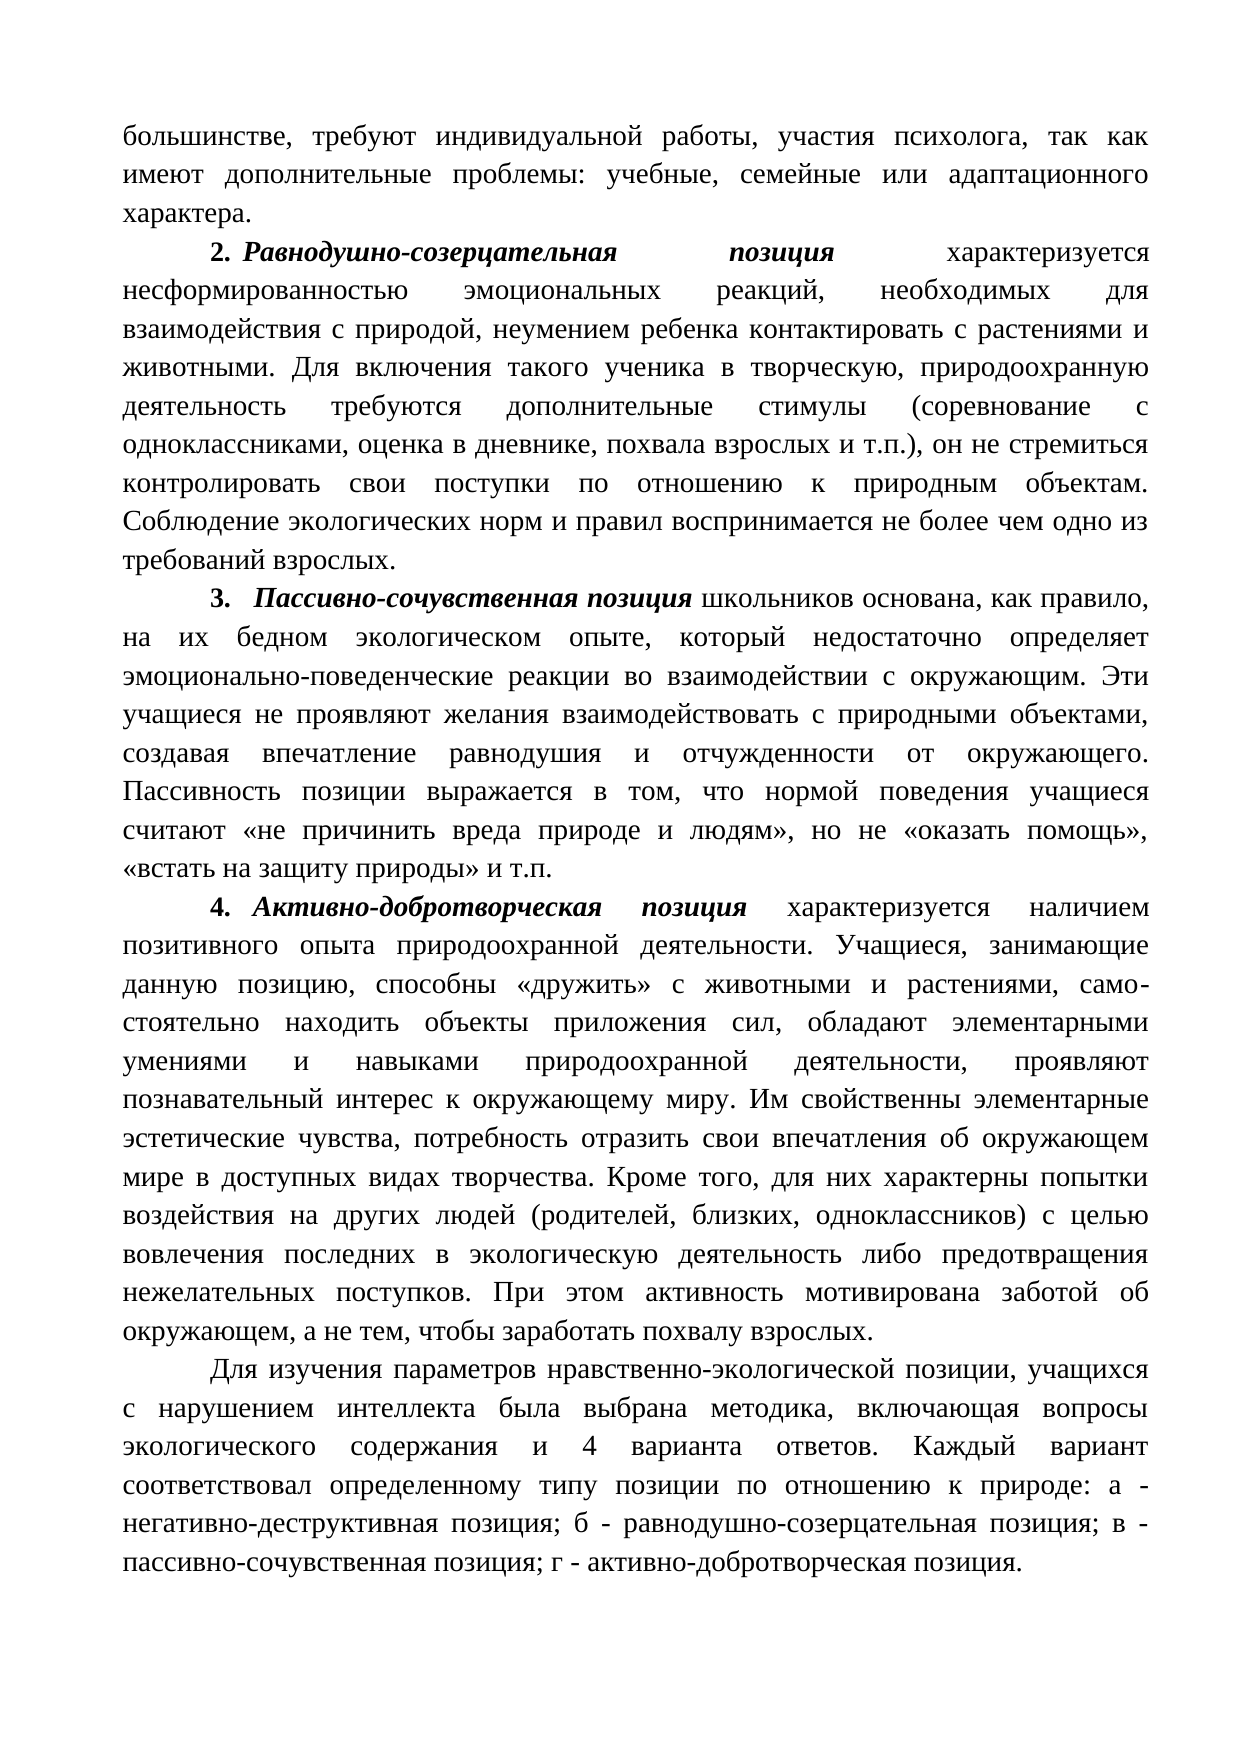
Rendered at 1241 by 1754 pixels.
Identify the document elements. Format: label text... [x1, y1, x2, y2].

list Равнодушно-созерцательная позиция характеризуется несформированностью эмоциональных реакций, необходимых для взаимодействия с природой, неумением ребенка контактировать с растениями и животными. Для включения такого ученика в творческую, природоохранную деятельность требуются дополнительные стимулы (соревнование с одноклассниками, оценка в дневнике, похвала взрослых и т.п.), он не стремиться контролировать свои поступки по отношению к природным объектам. Соблюдение экологических норм и правил воспринимается не более чем одно из требований взрослых. [122, 234, 1149, 576]
list Пассивно-сочувственная позиция школьников основана, как правило, на их бедном экологическом опыте, который недостаточно определяет эмоционально-поведенческие реакции во взаимодействии с окружающим. Эти учащиеся не проявляют желания взаимодействовать с природными объектами, создавая впечатление равнодушия и отчужденности от окружающего. Пассивность позиции выражается в том, что нормой поведения учащиеся считают «не причинить вреда природе и людям», но не «оказать помощь», «встать на защиту природы» и т.п. [122, 581, 1149, 884]
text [122, 118, 1149, 229]
list Активно-добротворческая позиция характеризуется наличием позитивного опыта природоохранной деятельности. Учащиеся, занимающие данную позицию, способны «дружить» с животными и растениями, самостоятельно находить объекты приложения сил, обладают элементарными умениями и навыками природоохранной деятельности, проявляют познавательный интерес к окружающему миру. Им свойственны элементарные эстетические чувства, потребность отразить свои впечатления об окружающем мире в доступных видах творчества. Кроме того, для них характерны попытки воздействия на других людей (родителей, близких, одноклассников) с целью вовлечения последних в экологическую деятельность либо предотвращения нежелательных поступков. При этом активность мотивирована заботой об окружающем, а не тем, чтобы заработать похвалу взрослых. [122, 889, 1149, 1346]
text Для изучения параметров нравственно-экологической позиции, учащихся с нарушением интеллекта была выбрана методика, включающая вопросы экологического содержания и 4 варианта ответов. Каждый вариант соответствовал определенному типу позиции по отношению к природе: а - негативно-деструктивная позиция; б - равнодушно-созерцательная позиция; в - пассивно-сочувственная позиция; г - активно-добротворческая позиция. [122, 1351, 1149, 1578]
